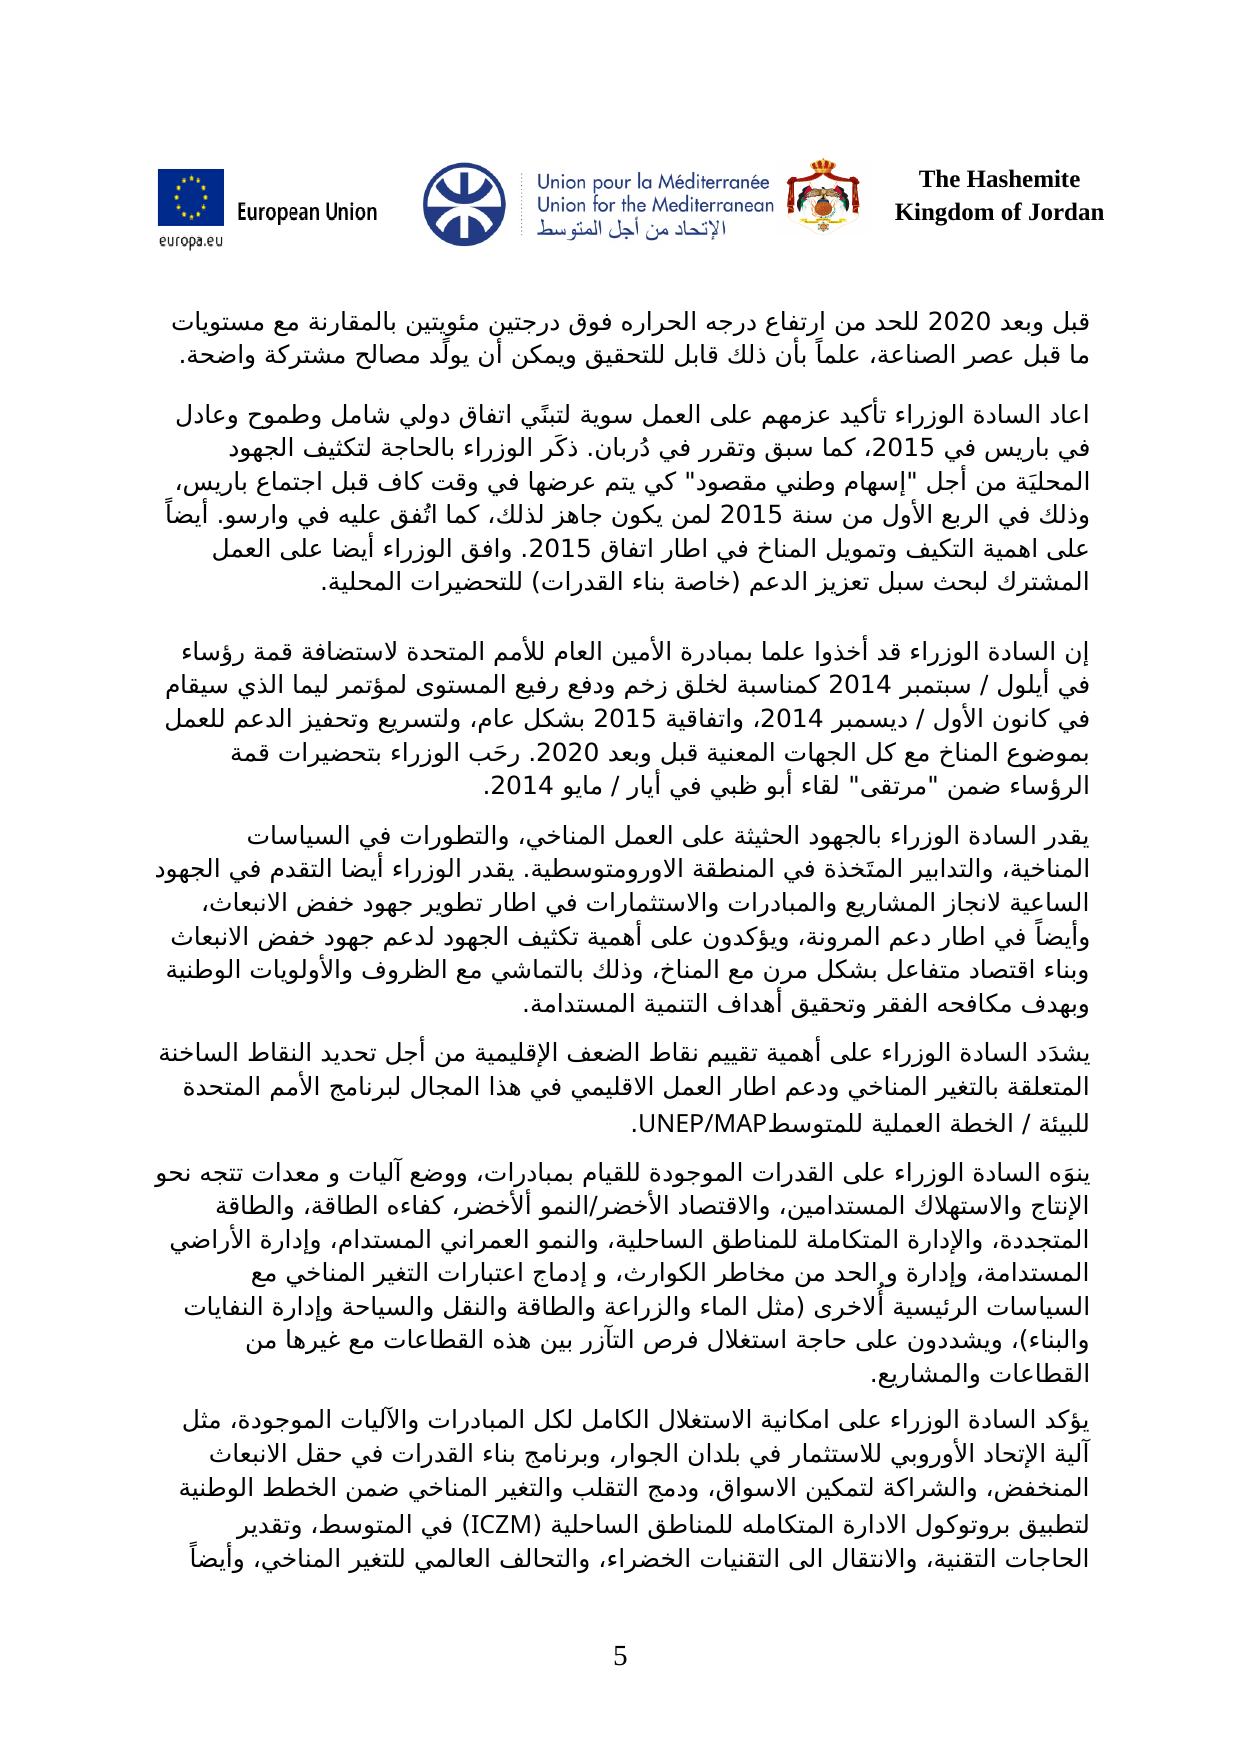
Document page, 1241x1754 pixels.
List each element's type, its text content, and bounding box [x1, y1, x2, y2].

picture [150, 158, 385, 254]
list يشدَد السادة الوزراء على أهمية تقييم نقاط الضعف الإقليمية من أجل تحديد النقاط الساخنة المتعلقة بالتغير المناخي ودعم اطار العمل الاقليمي في هذا المجال لبرنامج الأمم المتحدة للبيئة / الخطة العملية للمتوسطUNEP/MAP. [150, 1038, 1090, 1140]
list يقدر السادة الوزراء بالجهود الحثيثة على العمل المناخي، والتطورات في السياسات المناخية، والتدابير المتَخذة في المنطقة الاورومتوسطية. يقدر الوزراء أيضا التقدم في الجهود الساعية لانجاز المشاريع والمبادرات والاستثمارات في اطار تطوير جهود خفض الانبعاث، وأيضاً في اطار دعم المرونة، ويؤكدون على أهمية تكثيف الجهود لدعم جهود خفض الانبعاث وبناء اقتصاد متفاعل بشكل مرن مع المناخ، وذلك بالتماشي مع الظروف والأولويات الوطنية وبهدف مكافحه الفقر وتحقيق أهداف التنمية المستدامة. [150, 821, 1090, 1018]
list إن السادة الوزراء قد أخذوا علما بمبادرة الأمين العام للأمم المتحدة لاستضافة قمة رؤساء في أيلول / سبتمبر 2014 كمناسبة لخلق زخم ودفع رفيع المستوى لمؤتمر ليما الذي سيقام في كانون الأول / ديسمبر 2014، واتفاقية 2015 بشكل عام، ولتسريع وتحفيز الدعم للعمل بموضوع المناخ مع كل الجهات المعنية قبل وبعد 2020. رحَب الوزراء بتحضيرات قمة الرؤساء ضمن "مرتقى" لقاء أبو ظبي في أيار / مايو 2014. [150, 637, 1090, 800]
picture [776, 158, 871, 235]
list ينوَه السادة الوزراء على القدرات الموجودة للقيام بمبادرات، ووضع آليات و معدات تتجه نحو الإنتاج والاستهلاك المستدامين، والاقتصاد الأخضر/النمو ألأخضر، كفاءه الطاقة، والطاقة المتجددة، والإدارة المتكاملة للمناطق الساحلية، والنمو العمراني المستدام، وإدارة الأراضي المستدامة، وإدارة و الحد من مخاطر الكوارث، و إدماج اعتبارات التغير المناخي مع السياسات الرئيسية أُلاخرى (مثل الماء والزراعة والطاقة والنقل والسياحة وإدارة النفايات والبناء)، ويشددون على حاجة استغلال فرص التآزر بين هذه القطاعات مع غيرها من القطاعات والمشاريع. [150, 1158, 1090, 1388]
list اعاد السادة الوزراء تأكيد عزمهم على العمل سوية لتبنًي اتفاق دولي شامل وطموح وعادل في باريس في 2015، كما سبق وتقرر في دُربان. ذكَر الوزراء بالحاجة لتكثيف الجهود المحليَة من أجل "إسهام وطني مقصود" كي يتم عرضها في وقت كاف قبل اجتماع باريس، وذلك في الربع الأول من سنة 2015 لمن يكون جاهز لذلك، كما اتُفق عليه في وارسو. أيضاً على اهمية التكيف وتمويل المناخ في اطار اتفاق 2015. وافق الوزراء أيضا على العمل المشترك لبحث سبل تعزيز الدعم (خاصة بناء القدرات) للتحضيرات المحلية. [150, 400, 1090, 597]
picture [420, 158, 774, 250]
